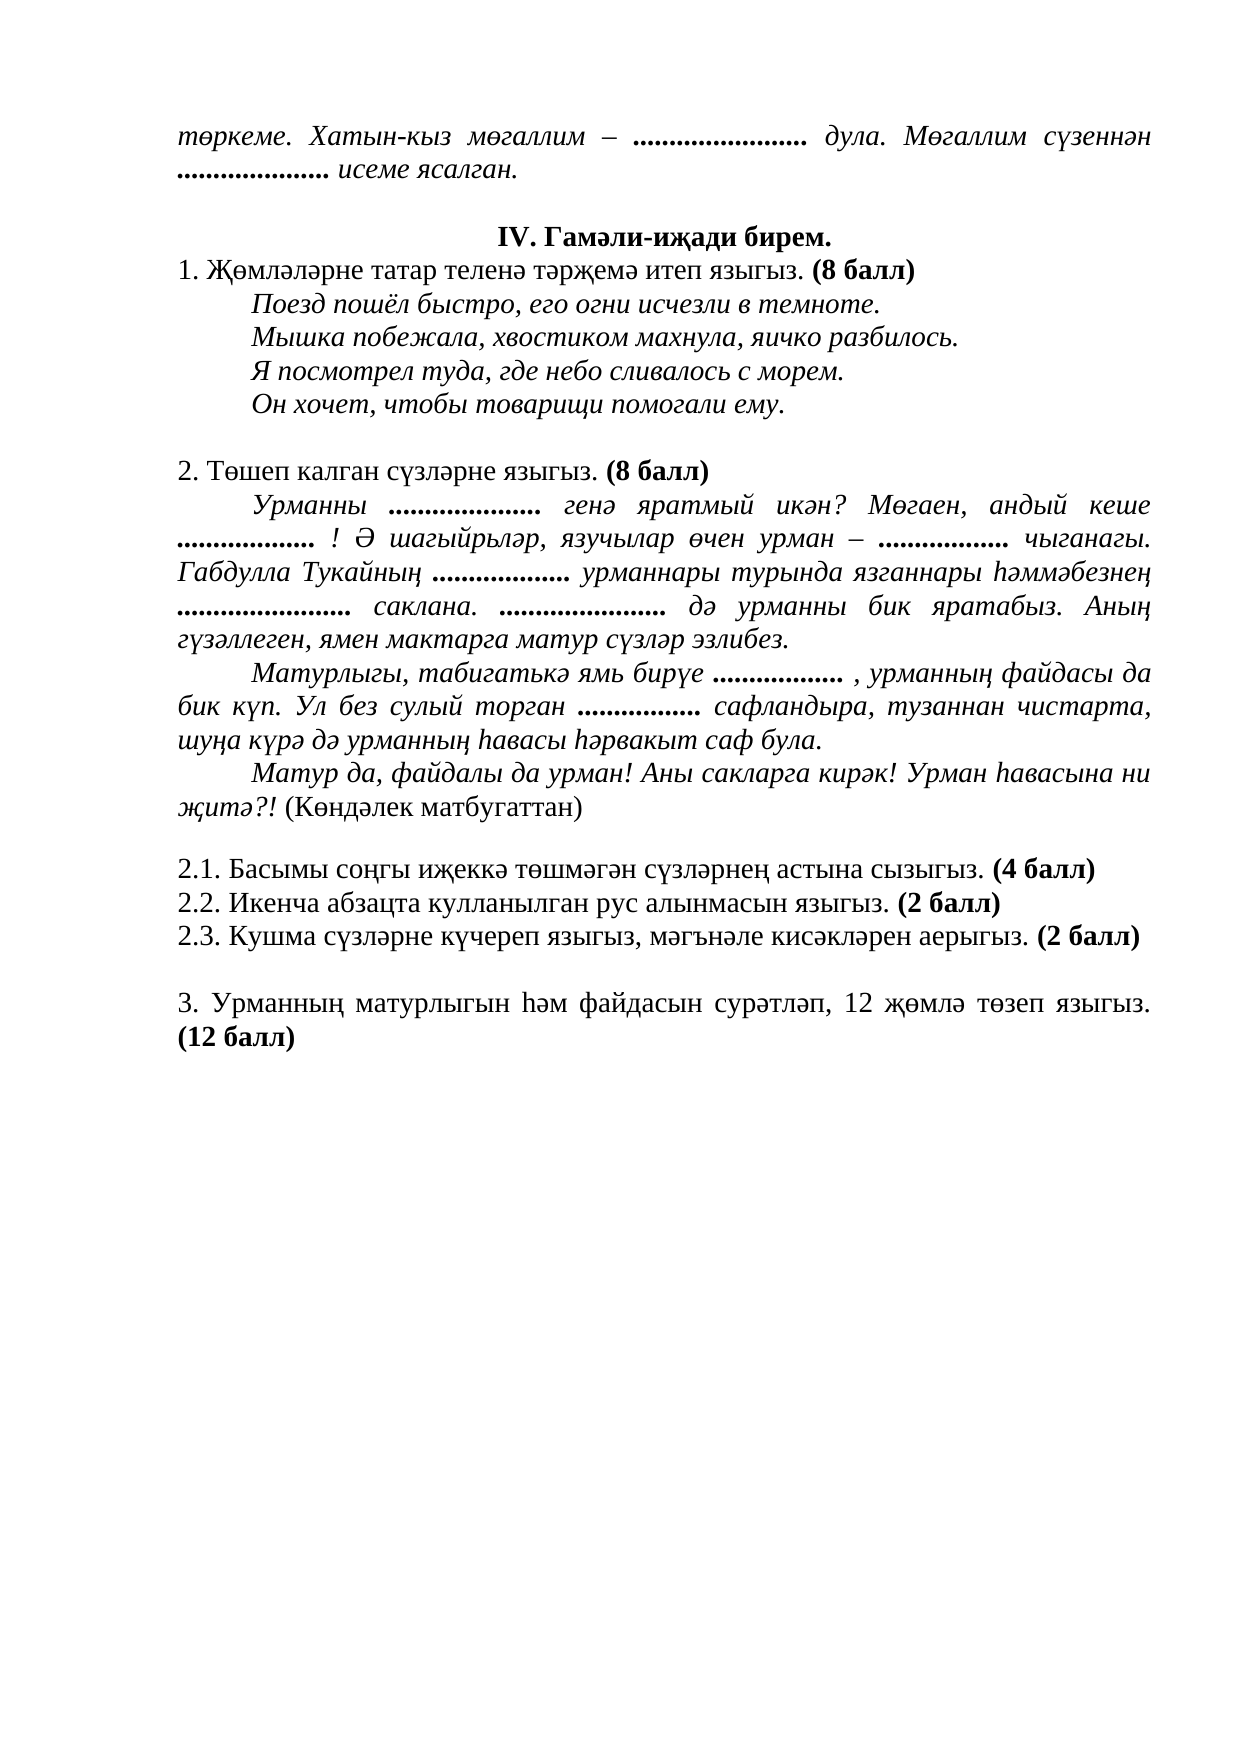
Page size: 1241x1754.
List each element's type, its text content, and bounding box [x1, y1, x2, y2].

text 2.3. Кушма сүзләрне күчереп языгыз, мәгънәле кисәкләрен аерыгыз. (2 балл) [177, 918, 1152, 952]
text 1. Җөмләләрне татар теленә тәрҗемә итеп языгыз. (8 балл) [177, 252, 1152, 286]
text 2.1. Басымы соңгы иҗеккә төшмәгән сүзләрнең астына сызыгыз. (4 балл) [177, 851, 1152, 885]
text Он хочет, чтобы товарищи помогали ему. [177, 386, 1152, 420]
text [177, 118, 1152, 185]
text Матурлыгы, табигатькә ямь бирүе .................. , урманның файдасы да бик күп. Ул без сулый торган ................. сафландыра, тузаннан чистарта, шуңа күрә дә урманның һавасы һәрвакыт саф була. [177, 655, 1152, 755]
text Мышка побежала, хвостиком махнула, яичко разбилось. [177, 319, 1152, 353]
text IV. Гамәли-иҗади бирем. [177, 219, 1152, 252]
text Поезд пошёл быстро, его огни исчезли в темноте. [177, 286, 1152, 319]
text Матур да, файдалы да урман! Аны сакларга кирәк! Урман һавасына ни җитә?! (Көндәлек матбугаттан) [177, 755, 1152, 822]
text Урманны ..................... генә яратмый икән? Мөгаен, андый кеше ................... ! Ә шагыйрьләр, язучылар өчен урман – .................. чыганагы. Габдулла Тукайның ................... урманнары турында язганнары һәммәбезнең ........................ саклана. ....................... дә урманны бик яратабыз. Аның гүзәллеген, ямен мактарга матур сүзләр эзлибез. [177, 487, 1152, 655]
text Я посмотрел туда, где небо сливалось с морем. [177, 353, 1152, 386]
text 2. Төшеп калган сүзләрне языгыз. (8 балл) [177, 453, 1152, 487]
text 2.2. Икенча абзацта кулланылган рус алынмасын языгыз. (2 балл) [177, 885, 1152, 918]
text 3. Урманның матурлыгын һәм файдасын сурәтләп, 12 җөмлә төзеп языгыз. (12 балл) [177, 985, 1152, 1052]
